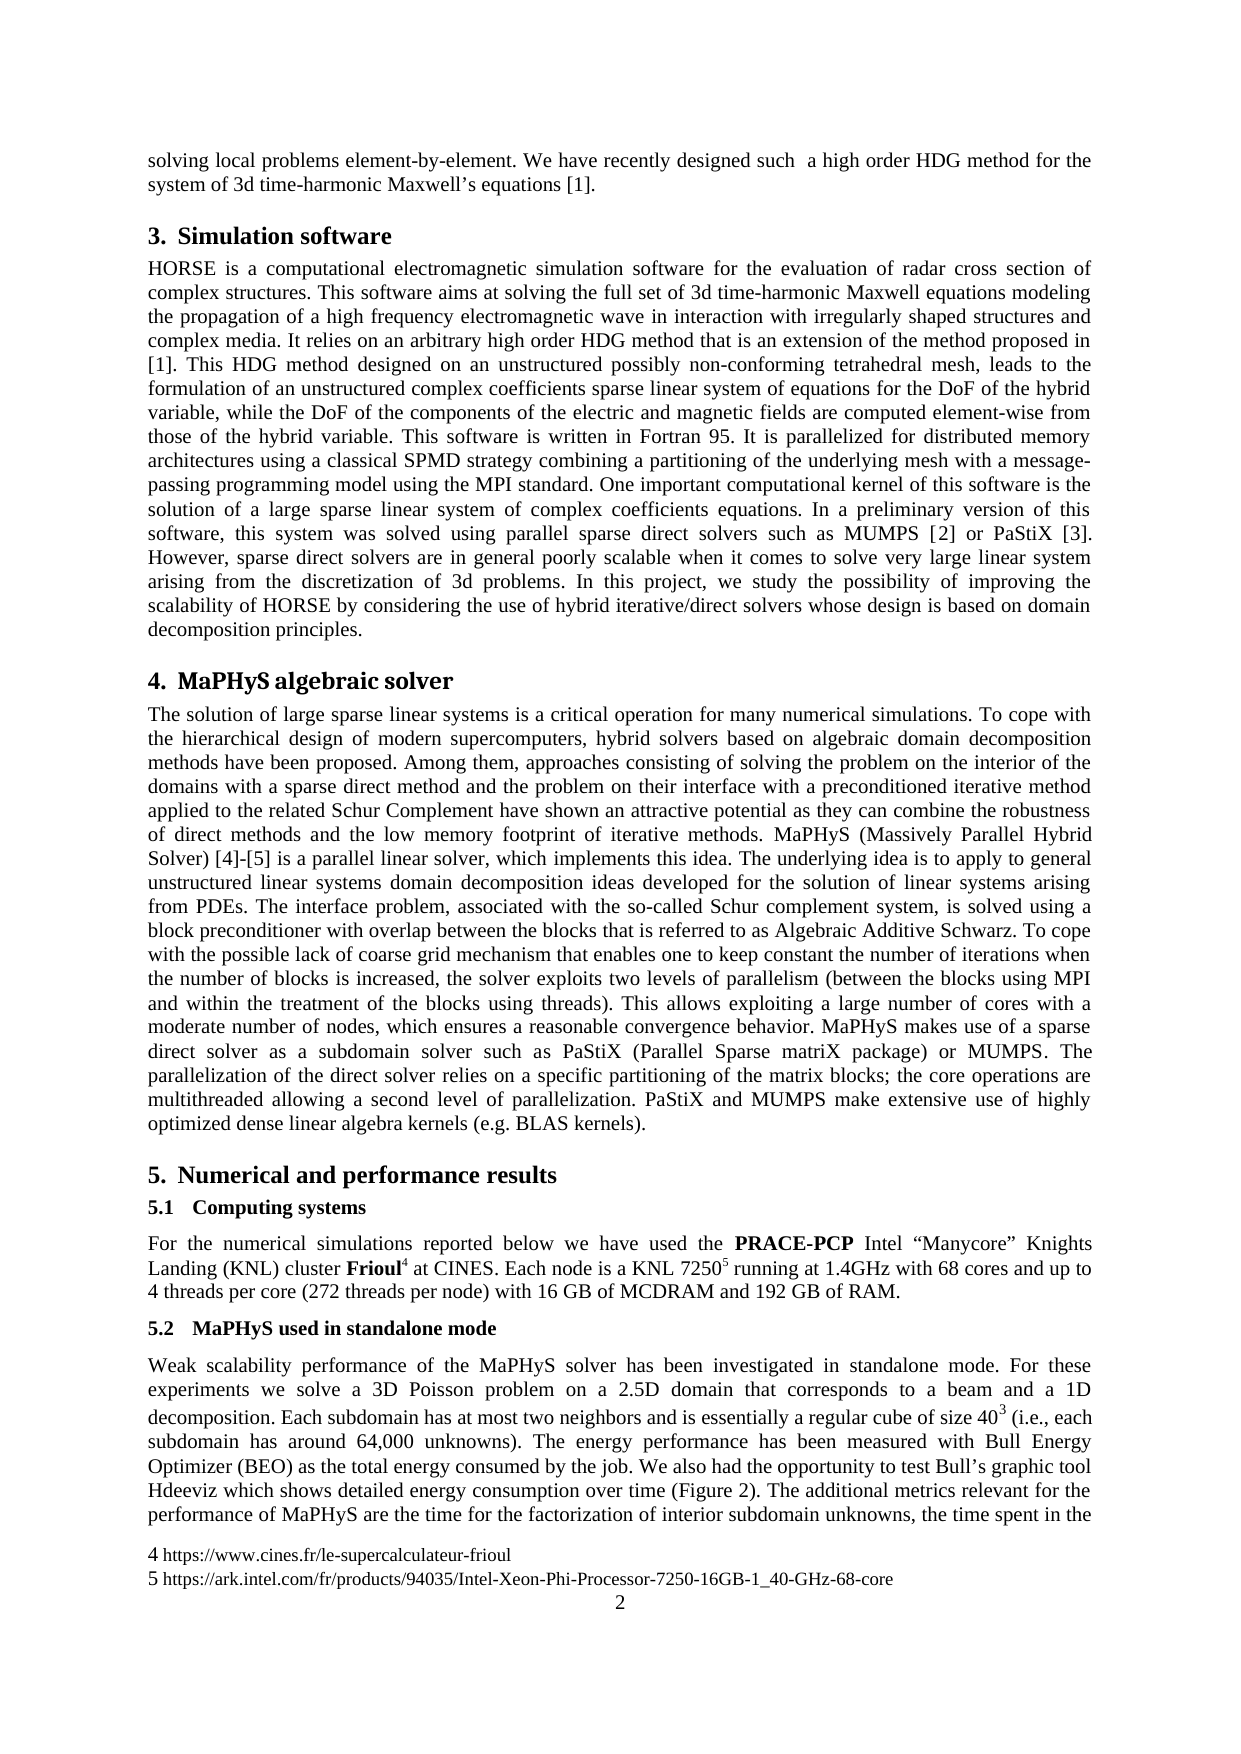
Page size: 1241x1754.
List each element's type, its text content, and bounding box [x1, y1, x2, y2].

subtitle MaPHyS algebraic solver [148, 666, 1092, 695]
text HORSE is a computational electromagnetic simulation software for the evaluation of radar cross section of complex structures. This software aims at solving the full set of 3d time-harmonic Maxwell equations modeling the propagation of a high frequency electromagnetic wave in interaction with irregularly shaped structures and complex media. It relies on an arbitrary high order HDG method that is an extension of the method proposed in [1]. This HDG method designed on an unstructured possibly non-conforming tetrahedral mesh, leads to the formulation of an unstructured complex coefficients sparse linear system of equations for the DoF of the hybrid variable, while the DoF of the components of the electric and magnetic fields are computed element-wise from those of the hybrid variable. This software is written in Fortran 95. It is parallelized for distributed memory architectures using a classical SPMD strategy combining a partitioning of the underlying mesh with a message-passing programming model using the MPI standard. One important computational kernel of this software is the solution of a large sparse linear system of complex coefficients equations. In a preliminary version of this software, this system was solved using parallel sparse direct solvers such as MUMPS [2] or PaStiX [3]. However, sparse direct solvers are in general poorly scalable when it comes to solve very large linear system arising from the discretization of 3d problems. In this project, we study the possibility of improving the scalability of HORSE by considering the use of hybrid iterative/direct solvers whose design is based on domain decomposition principles. [148, 256, 1092, 641]
text The solution of large sparse linear systems is a critical operation for many numerical simulations. To cope with the hierarchical design of modern supercomputers, hybrid solvers based on algebraic domain decomposition methods have been proposed. Among them, approaches consisting of solving the problem on the interior of the domains with a sparse direct method and the problem on their interface with a preconditioned iterative method applied to the related Schur Complement have shown an attractive potential as they can combine the robustness of direct methods and the low memory footprint of iterative methods. MaPHyS (Massively Parallel Hybrid Solver) [4]-[5] is a parallel linear solver, which implements this idea. The underlying idea is to apply to general unstructured linear systems domain decomposition ideas developed for the solution of linear systems arising from PDEs. The interface problem, associated with the so-called Schur complement system, is solved using a block preconditioner with overlap between the blocks that is referred to as Algebraic Additive Schwarz. To cope with the possible lack of coarse grid mechanism that enables one to keep constant the number of iterations when the number of blocks is increased, the solver exploits two levels of parallelism (between the blocks using MPI and within the treatment of the blocks using threads). This allows exploiting a large number of cores with a moderate number of nodes, which ensures a reasonable convergence behavior. MaPHyS makes use of a sparse direct solver as a subdomain solver such as PaStiX (Parallel Sparse matriX package) or MUMPS. The parallelization of the direct solver relies on a specific partitioning of the matrix blocks; the core operations are multithreaded allowing a second level of parallelization. PaStiX and MUMPS make extensive use of highly optimized dense linear algebra kernels (e.g. BLAS kernels). [148, 702, 1092, 1135]
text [148, 1353, 1092, 1526]
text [148, 148, 1092, 196]
text For the numerical simulations reported below we have used the PRACE-PCP Intel “Manycore” Knights Landing (KNL) cluster Frioul at CINES. Each node is a KNL 7250 running at 1.4GHz with 68 cores and up to 4 threads per core (272 threads per node) with 16 GB of MCDRAM and 192 GB of RAM. [148, 1231, 1092, 1303]
subtitle Simulation software [148, 221, 1092, 249]
list Computing systems [148, 1195, 1092, 1219]
list MaPHyS used in standalone mode [148, 1316, 1092, 1340]
subtitle Numerical and performance results [148, 1160, 1092, 1188]
